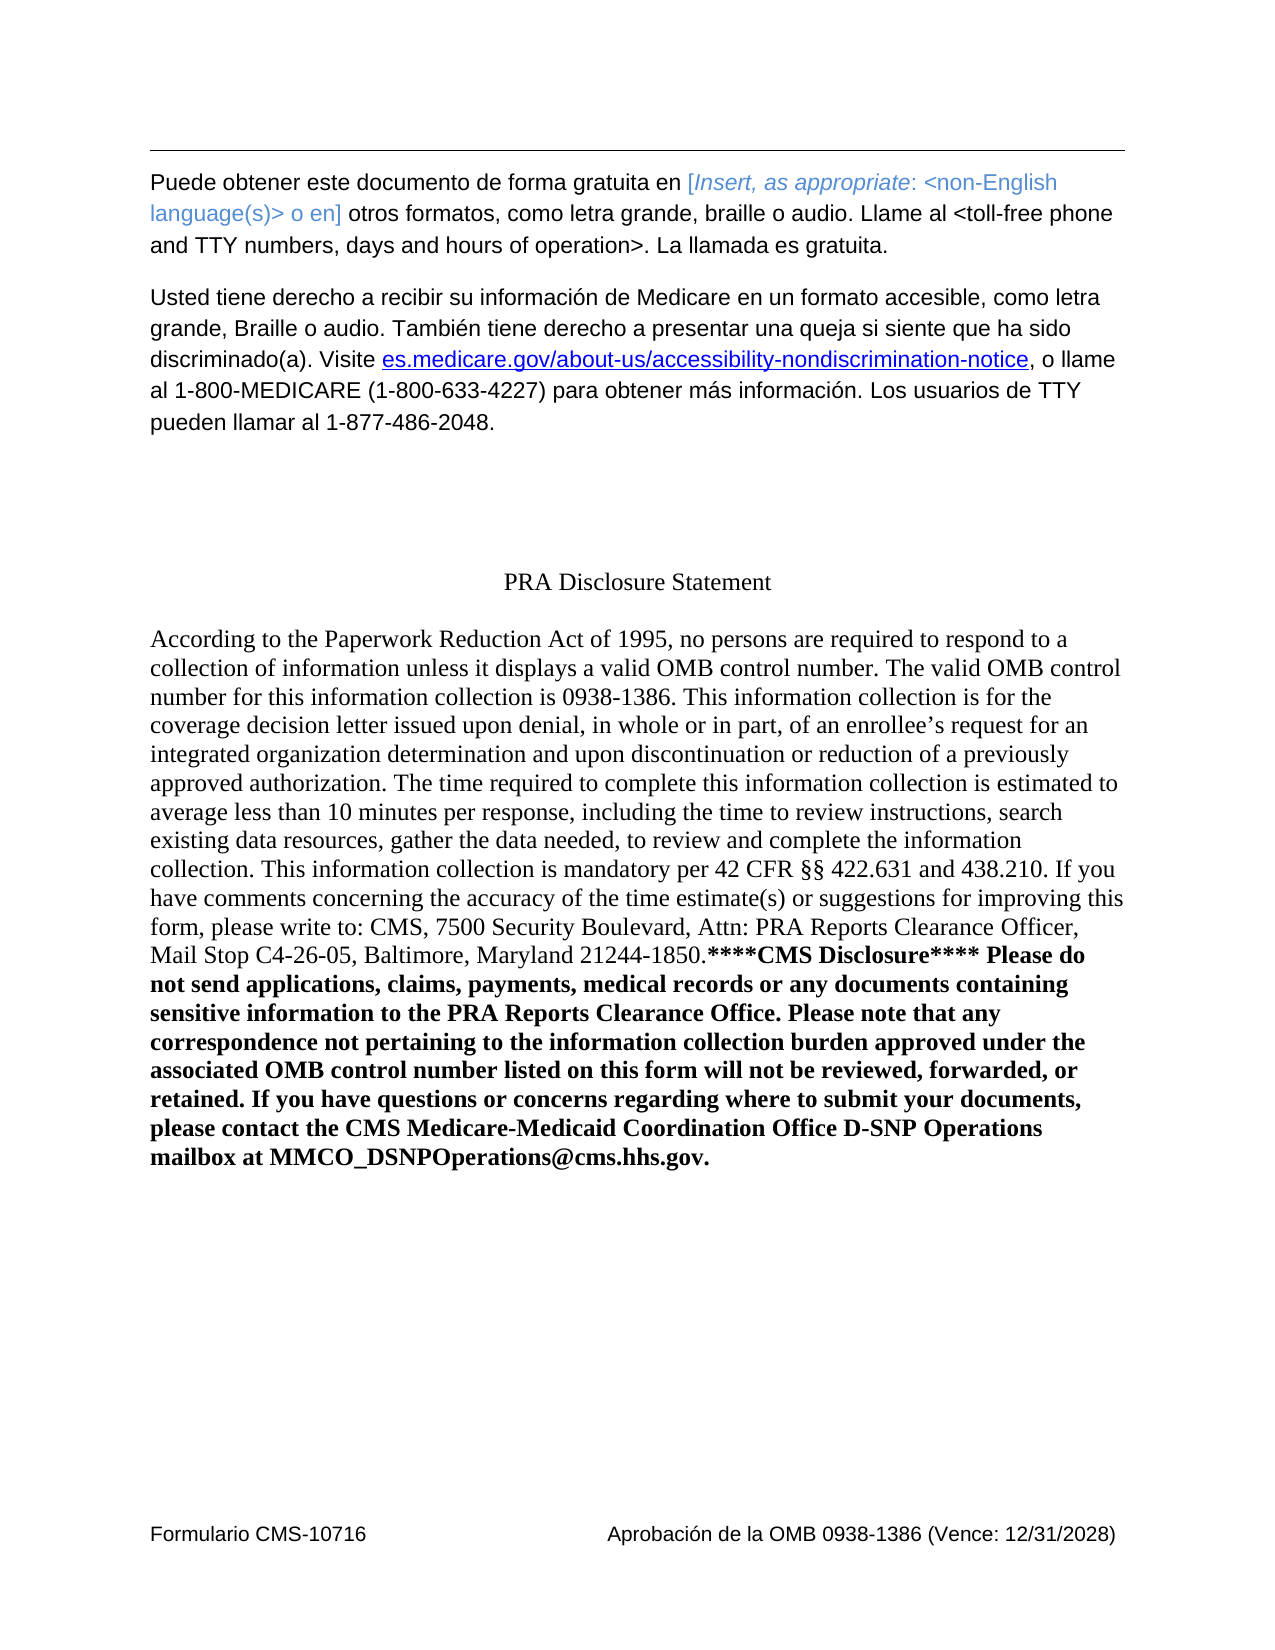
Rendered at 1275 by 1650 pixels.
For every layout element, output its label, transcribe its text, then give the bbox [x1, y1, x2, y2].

text Usted tiene derecho a recibir su información de Medicare en un formato accesible, como letra grande, Braille o audio. También tiene derecho a presentar una queja si siente que ha sido discriminado(a). Visite es.medicare.gov/about-us/accessibility-nondiscrimination-notice, o llame al 1-800-MEDICARE (1-800-633-4227) para obtener más información. Los usuarios de TTY pueden llamar al 1-877-486-2048. [150, 280, 1125, 436]
text PRA Disclosure Statement [150, 567, 1125, 596]
text According to the Paperwork Reduction Act of 1995, no persons are required to respond to a collection of information unless it displays a valid OMB control number. The valid OMB control number for this information collection is 0938-1386. This information collection is for the coverage decision letter issued upon denial, in whole or in part, of an enrollee’s request for an integrated organization determination and upon discontinuation or reduction of a previously approved authorization. The time required to complete this information collection is estimated to average less than 10 minutes per response, including the time to review instructions, search existing data resources, gather the data needed, to review and complete the information collection. This information collection is mandatory per 42 CFR §§ 422.631 and 438.210. If you have comments concerning the accuracy of the time estimate(s) or suggestions for improving this form, please write to: CMS, 7500 Security Boulevard, Attn: PRA Reports Clearance Officer, Mail Stop C4-26-05, Baltimore, Maryland 21244-1850.****CMS Disclosure**** Please do not send applications, claims, payments, medical records or any documents containing sensitive information to the PRA Reports Clearance Office. Please note that any correspondence not pertaining to the information collection burden approved under the associated OMB control number listed on this form will not be reviewed, forwarded, or retained. If you have questions or concerns regarding where to submit your documents, please contact the CMS Medicare-Medicaid Coordination Office D-SNP Operations mailbox at MMCO_DSNPOperations@cms.hhs.gov. [150, 624, 1125, 1171]
text Puede obtener este documento de forma gratuita en [Insert, as appropriate: <non-English language(s)> o en] otros formatos, como letra grande, braille o audio. Llame al <toll-free phone and TTY numbers, days and hours of operation>. La llamada es gratuita. [150, 151, 1125, 259]
